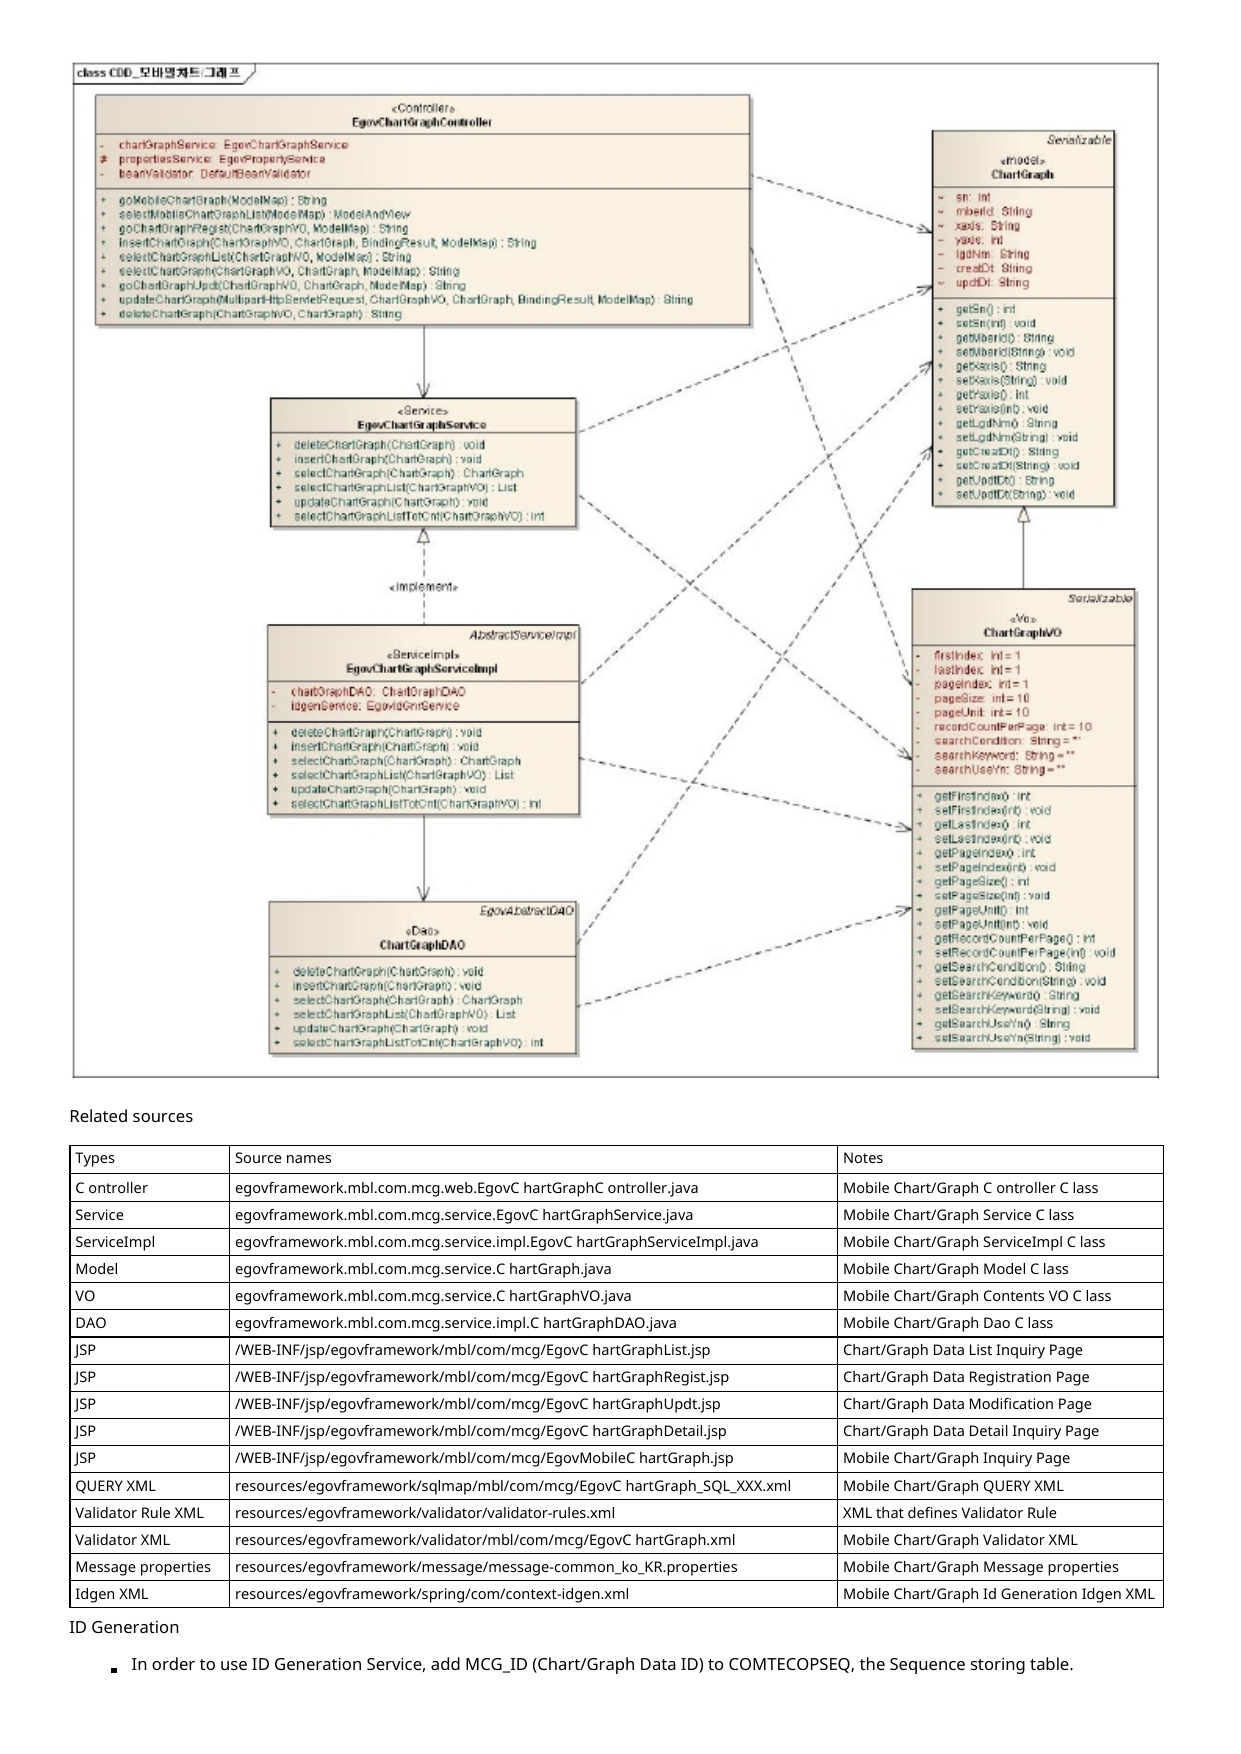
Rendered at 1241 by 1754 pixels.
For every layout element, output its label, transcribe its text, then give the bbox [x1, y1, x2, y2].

text In order to use ID Generation Service, add MCG_ID (Chart/Graph Data ID) to COMTECOPSEQ, the Sequence storing table. [131, 1637, 1240, 1679]
text Related sources [69, 1108, 1240, 1126]
picture [70, 60, 1159, 1078]
text ID Generation [69, 1616, 1240, 1637]
